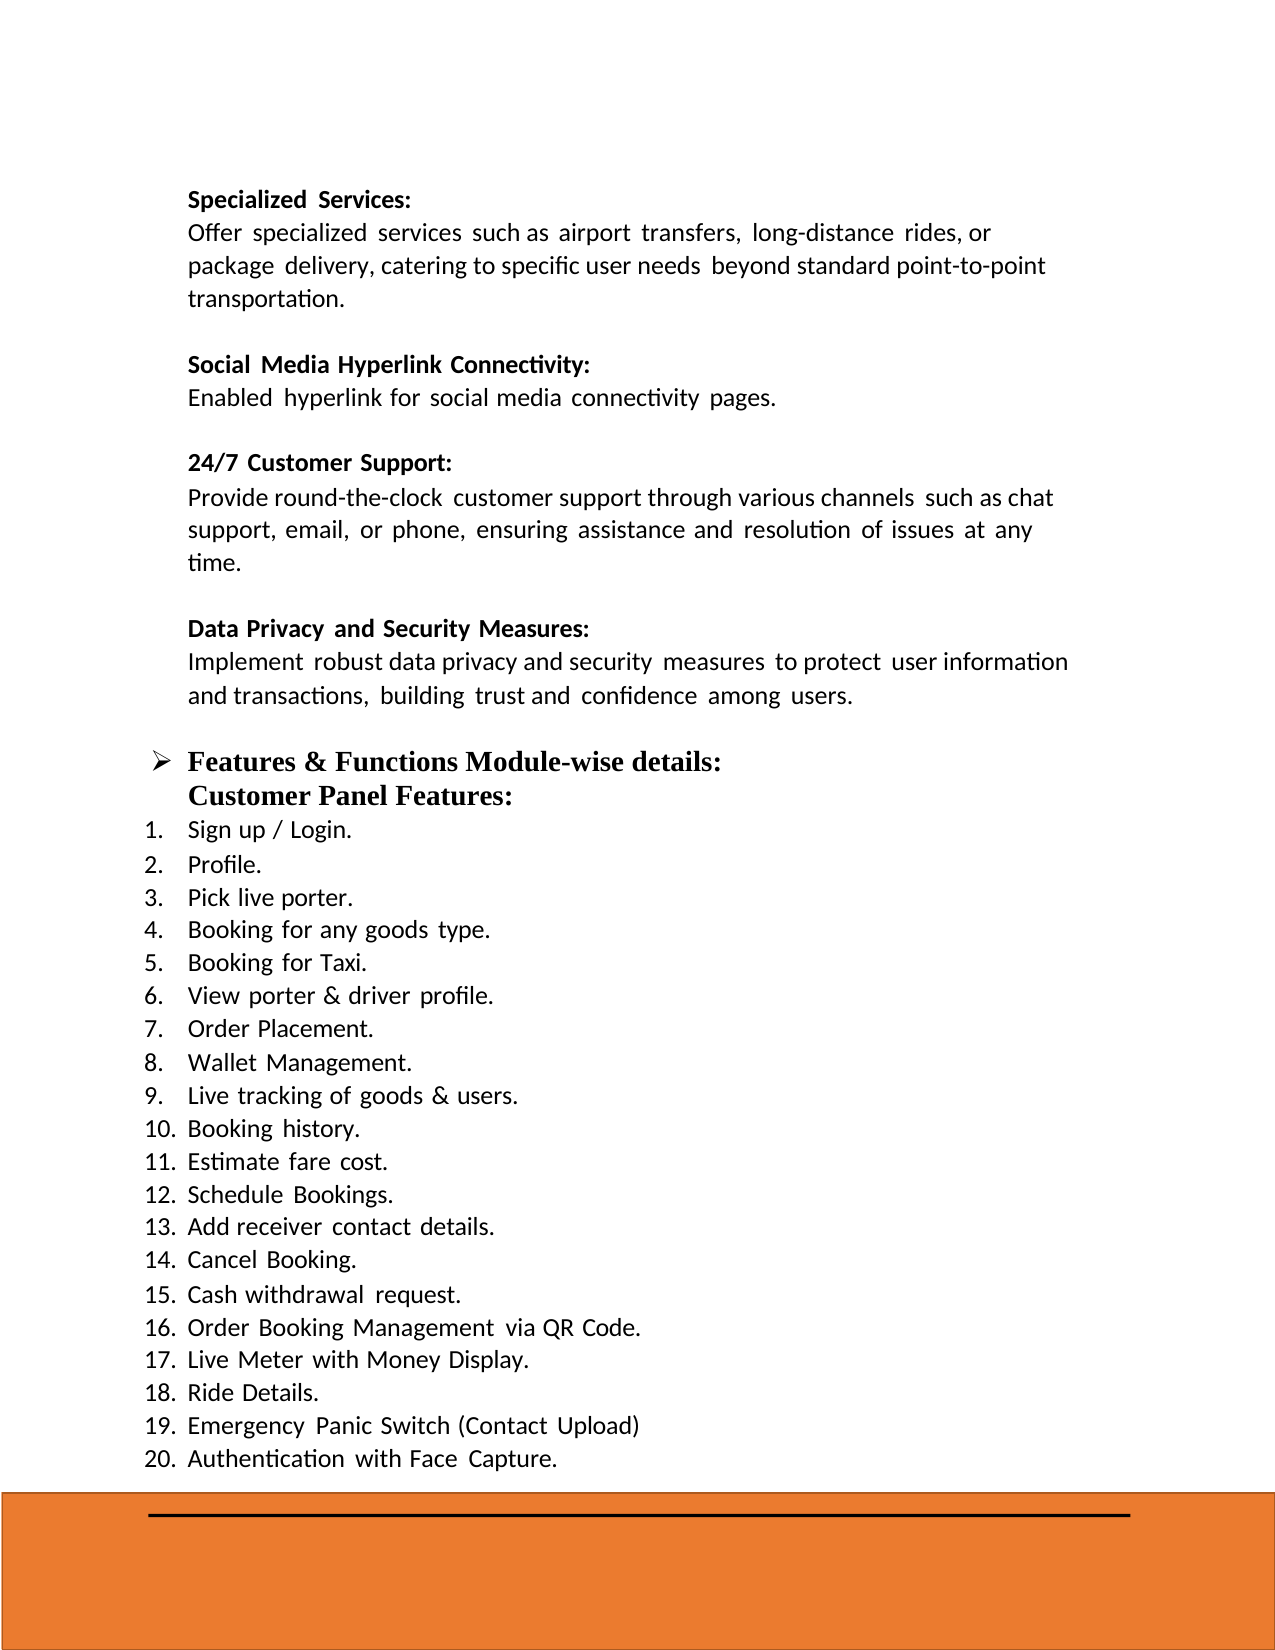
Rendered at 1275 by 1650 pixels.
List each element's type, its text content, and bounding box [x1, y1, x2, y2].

list Order Booking Management via QR Code. [144, 1311, 1162, 1342]
text Implement robust data privacy and security measures to protect user information and transactions, building trust and confidence among users. [188, 645, 1087, 711]
list Emergency Panic Switch (Contact Upload) [144, 1409, 1162, 1441]
list Authentication with Face Capture. [144, 1442, 1162, 1474]
list Cancel Booking. [144, 1243, 1162, 1275]
subtitle Data Privacy and Security Measures: [188, 612, 1162, 644]
list Live tracking of goods & users. [144, 1079, 1162, 1111]
list View porter & driver profile. [144, 979, 1162, 1011]
list Sign up / Login. [144, 813, 1162, 845]
list Order Placement. [144, 1012, 1162, 1044]
list Booking for Taxi. [144, 946, 1162, 978]
text Provide round-the-clock customer support through various channels such as chat support, email, or phone, ensuring assistance and resolution of issues at any time. [188, 481, 1084, 578]
list Ride Details. [144, 1376, 1162, 1408]
list Schedule Bookings. [144, 1178, 1162, 1209]
subtitle 24/7 Customer Support: [188, 446, 1162, 478]
list Live Meter with Money Display. [144, 1343, 1162, 1375]
list Booking history. [144, 1112, 1162, 1144]
subtitle Features & Functions Module-wise details: Customer Panel Features: [150, 744, 726, 812]
list Estimate fare cost. [144, 1145, 1162, 1177]
list Wallet Management. [144, 1046, 1162, 1078]
list Pick live porter. [144, 881, 1162, 912]
list Cash withdrawal request. [144, 1278, 1162, 1309]
list Profile. [144, 848, 1162, 880]
text Enabled hyperlink for social media connectivity pages. [188, 381, 1162, 412]
subtitle Specialized Services: [188, 183, 1162, 215]
text Offer specialized services such as airport transfers, long-distance rides, or package delivery, catering to specific user needs beyond standard point-to-point transportation. [188, 216, 1053, 314]
subtitle Social Media Hyperlink Connectivity: [188, 348, 1162, 379]
list Booking for any goods type. [144, 913, 1162, 945]
list Add receiver contact details. [144, 1211, 1162, 1242]
